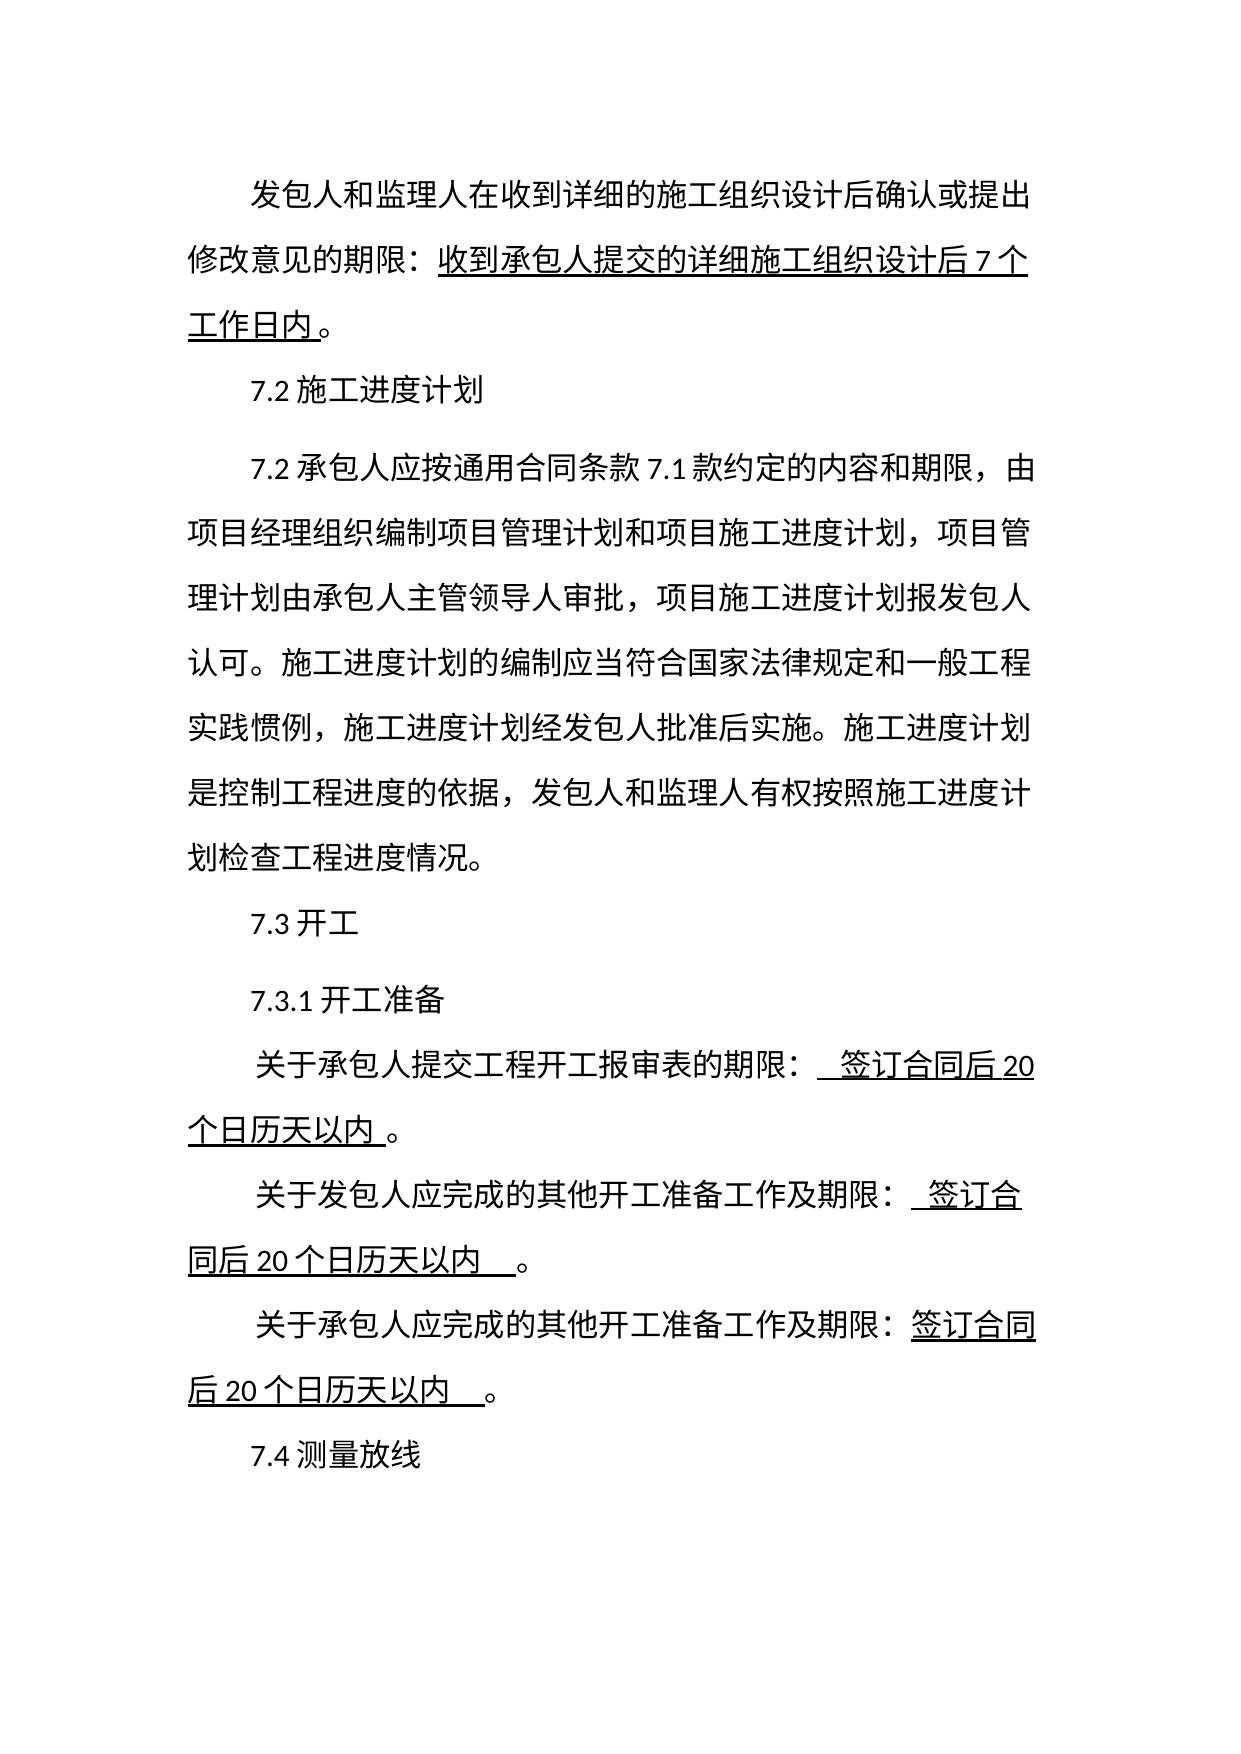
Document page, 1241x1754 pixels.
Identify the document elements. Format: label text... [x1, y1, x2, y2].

text 关于发包人应完成的其他开工准备工作及期限： 签订合同后20个日历天以内 。 [187, 1162, 1053, 1292]
text 7.2 施工进度计划 [187, 357, 1053, 422]
text 7.3.1 开工准备 [187, 967, 1053, 1032]
text 关于承包人应完成的其他开工准备工作及期限：签订合同后20个日历天以内 。 [187, 1292, 1053, 1422]
text 7.2 承包人应按通用合同条款7.1款约定的内容和期限，由项目经理组织编制项目管理计划和项目施工进度计划，项目管理计划由承包人主管领导人审批，项目施工进度计划报发包人认可。施工进度计划的编制应当符合国家法律规定和一般工程实践惯例，施工进度计划经发包人批准后实施。施工进度计划是控制工程进度的依据，发包人和监理人有权按照施工进度计划检查工程进度情况。 [187, 434, 1053, 889]
text 7.4 测量放线 [187, 1422, 1053, 1487]
text 7.3 开工 [187, 889, 1053, 954]
text 发包人和监理人在收到详细的施工组织设计后确认或提出修改意见的期限：收到承包人提交的详细施工组织设计后7个工作日内 。 [187, 162, 1053, 357]
text 关于承包人提交工程开工报审表的期限： 签订合同后20个日历天以内 。 [187, 1032, 1053, 1162]
